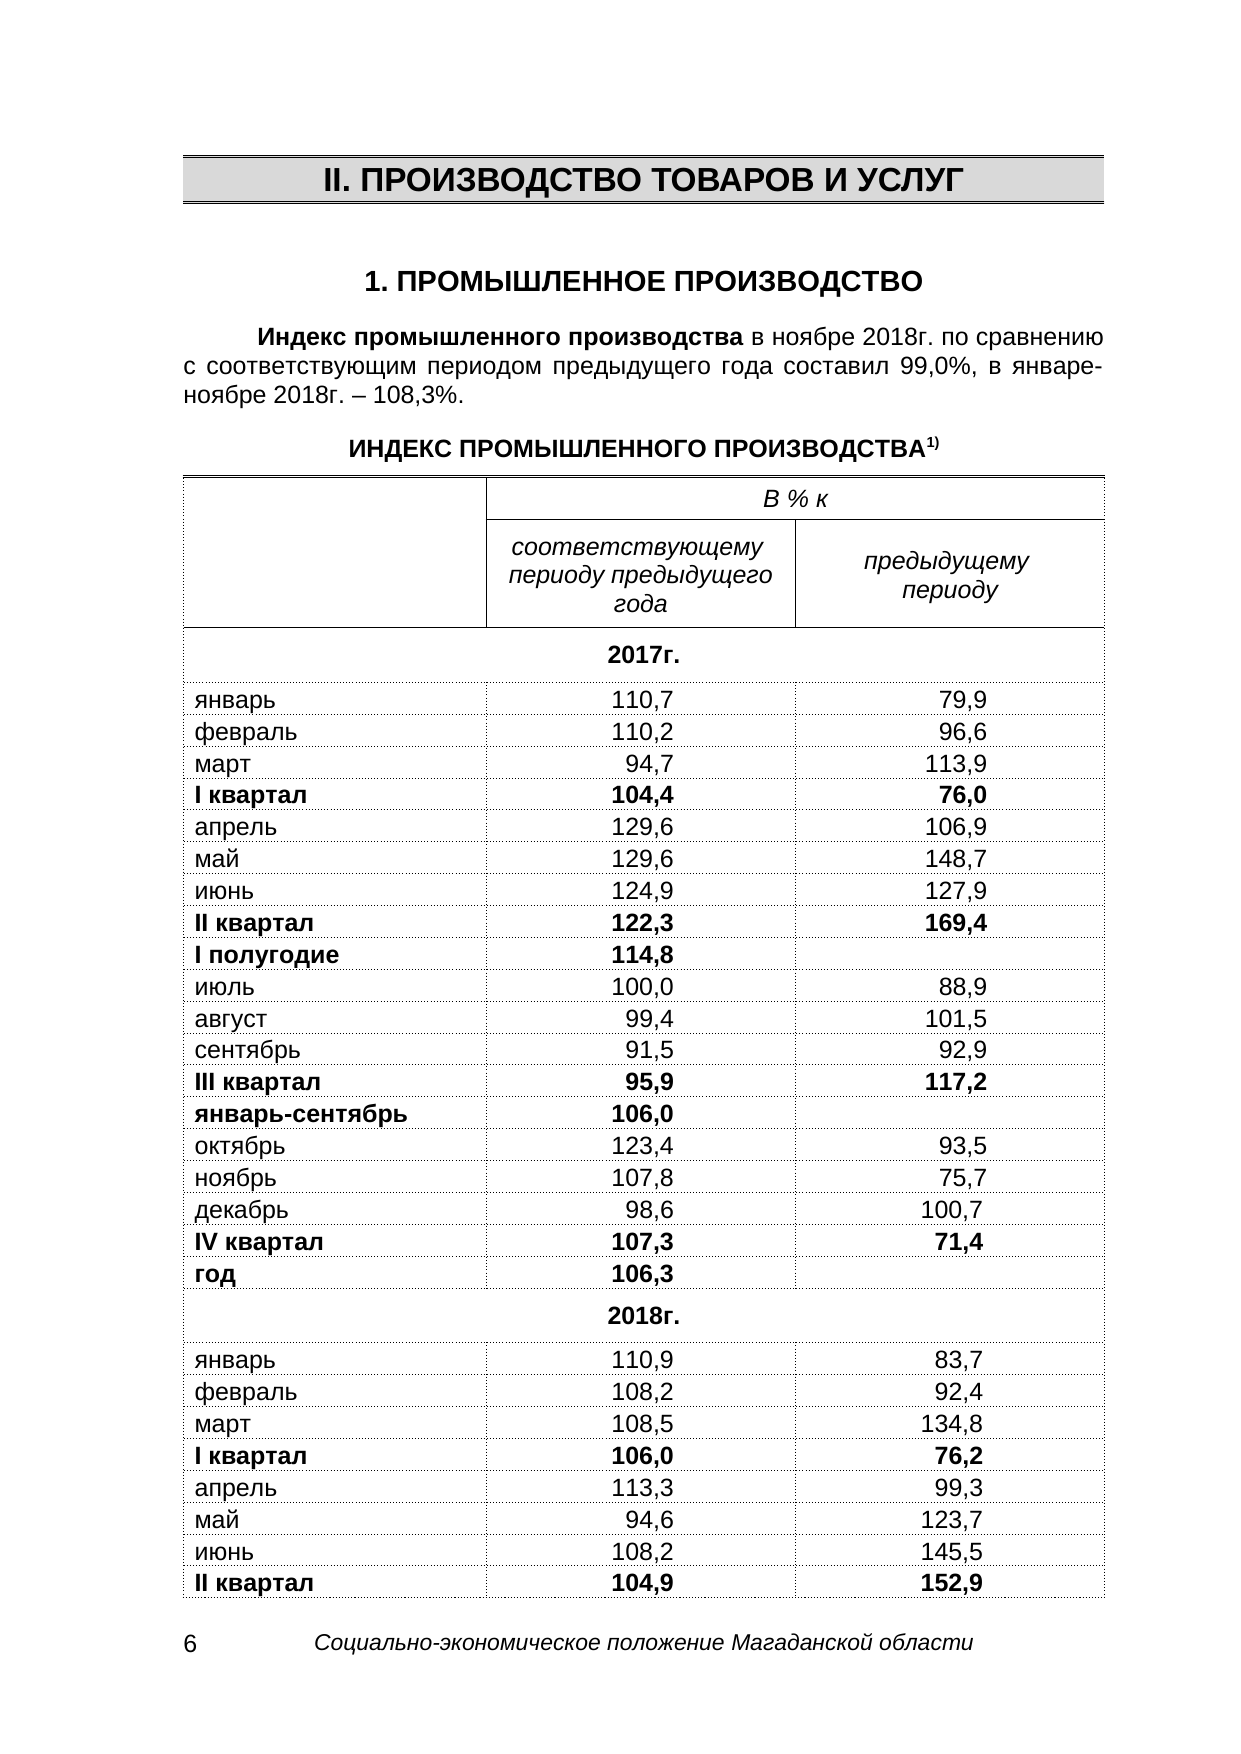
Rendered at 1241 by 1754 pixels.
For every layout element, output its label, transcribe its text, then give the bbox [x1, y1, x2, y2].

table_cell 2018г. [183, 1288, 1104, 1342]
table_cell сентябрь [183, 1033, 486, 1064]
table_cell 129,6 [486, 841, 795, 873]
table_cell 110,7 [486, 682, 795, 714]
table_cell 117,2 [795, 1064, 1104, 1096]
table_cell 106,3 [486, 1256, 795, 1287]
table_cell июнь [183, 873, 486, 905]
table_cell 106,0 [486, 1096, 795, 1128]
table_cell 124,9 [486, 873, 795, 905]
table_cell 93,5 [795, 1128, 1104, 1160]
table_cell 2017г. [183, 628, 1104, 682]
table_cell I полугодие [183, 937, 486, 969]
table_cell соответствующему периоду предыдущего года [487, 520, 795, 627]
table_cell 122,3 [486, 905, 795, 937]
table_cell I квартал [183, 1438, 486, 1470]
table_cell I квартал [183, 778, 486, 809]
table_cell август [183, 1001, 486, 1032]
table_cell 76,0 [795, 778, 1104, 809]
table_cell 106,0 [486, 1438, 795, 1470]
table_cell май [183, 841, 486, 873]
table_cell 76,2 [795, 1438, 1104, 1470]
table_cell февраль [183, 714, 486, 746]
table_cell январь-сентябрь [183, 1096, 486, 1128]
table_cell 79,9 [795, 682, 1104, 714]
table_cell 88,9 [795, 969, 1104, 1001]
table_cell 106,9 [795, 809, 1104, 841]
table_cell 114,8 [486, 937, 795, 969]
table_cell 145,5 [795, 1534, 1104, 1565]
table_cell 104,9 [486, 1565, 795, 1597]
table_header В % к [487, 478, 1104, 519]
table_cell IV квартал [183, 1224, 486, 1256]
table_cell 94,6 [486, 1502, 795, 1533]
table_cell 123,7 [795, 1502, 1104, 1533]
table_cell 169,4 [795, 905, 1104, 937]
table_cell 92,9 [795, 1033, 1104, 1064]
text ИНДЕКС ПРОМЫШЛЕННОГО ПРОИЗВОДСТВА1) [183, 433, 1104, 462]
table_cell апрель [183, 809, 486, 841]
table_cell январь [183, 1342, 486, 1374]
table_cell II квартал [183, 905, 486, 937]
table_cell 100,0 [486, 969, 795, 1001]
table_cell 108,2 [486, 1534, 795, 1565]
table_cell 92,4 [795, 1374, 1104, 1406]
table_cell 113,3 [486, 1470, 795, 1502]
table_cell год [183, 1256, 486, 1287]
table_cell октябрь [183, 1128, 486, 1160]
table_cell 108,2 [486, 1374, 795, 1406]
table_cell 104,4 [486, 778, 795, 809]
table_cell 95,9 [486, 1064, 795, 1096]
text Индекс промышленного производства в ноябре 2018г. по сравнению с соответствующим периодом предыдущего года составил 99,0%, в январе-ноябре 2018г. – 108,3%. [183, 322, 1104, 408]
table_cell 99,3 [795, 1470, 1104, 1502]
table_cell 100,7 [795, 1192, 1104, 1224]
table_cell 101,5 [795, 1001, 1104, 1032]
table_cell июль [183, 969, 486, 1001]
table_cell [795, 1096, 1104, 1128]
table_cell 107,8 [486, 1160, 795, 1192]
table_cell 123,4 [486, 1128, 795, 1160]
table_cell 134,8 [795, 1406, 1104, 1438]
table_cell 110,2 [486, 714, 795, 746]
table_cell 99,4 [486, 1001, 795, 1032]
table_cell 152,9 [795, 1565, 1104, 1597]
table_cell 108,5 [486, 1406, 795, 1438]
table_cell декабрь [183, 1192, 486, 1224]
table_cell 129,6 [486, 809, 795, 841]
table_cell 110,9 [486, 1342, 795, 1374]
table_cell III квартал [183, 1064, 486, 1096]
table_cell 98,6 [486, 1192, 795, 1224]
table_cell 113,9 [795, 746, 1104, 777]
table_cell 107,3 [486, 1224, 795, 1256]
table_cell 83,7 [795, 1342, 1104, 1374]
table_cell март [183, 1406, 486, 1438]
table_cell 71,4 [795, 1224, 1104, 1256]
table_cell ноябрь [183, 1160, 486, 1192]
table_cell июнь [183, 1534, 486, 1565]
subtitle 1. ПРОМЫШЛЕННОЕ ПРОИЗВОДСТВО [183, 264, 1104, 297]
table_cell предыдущему периоду [796, 520, 1104, 627]
table_cell 148,7 [795, 841, 1104, 873]
table_cell [795, 1256, 1104, 1287]
table_header [183, 478, 486, 627]
table_cell май [183, 1502, 486, 1533]
table_cell 91,5 [486, 1033, 795, 1064]
table_cell 127,9 [795, 873, 1104, 905]
table_cell 94,7 [486, 746, 795, 777]
table_cell 96,6 [795, 714, 1104, 746]
table_cell [795, 937, 1104, 969]
table_cell январь [183, 682, 486, 714]
table_cell февраль [183, 1374, 486, 1406]
table_cell 75,7 [795, 1160, 1104, 1192]
table_cell II квартал [183, 1565, 486, 1597]
subtitle II. ПРОИЗВОДСТВО ТОВАРОВ И УСЛУГ [183, 158, 1104, 201]
table_cell апрель [183, 1470, 486, 1502]
table_cell март [183, 746, 486, 777]
